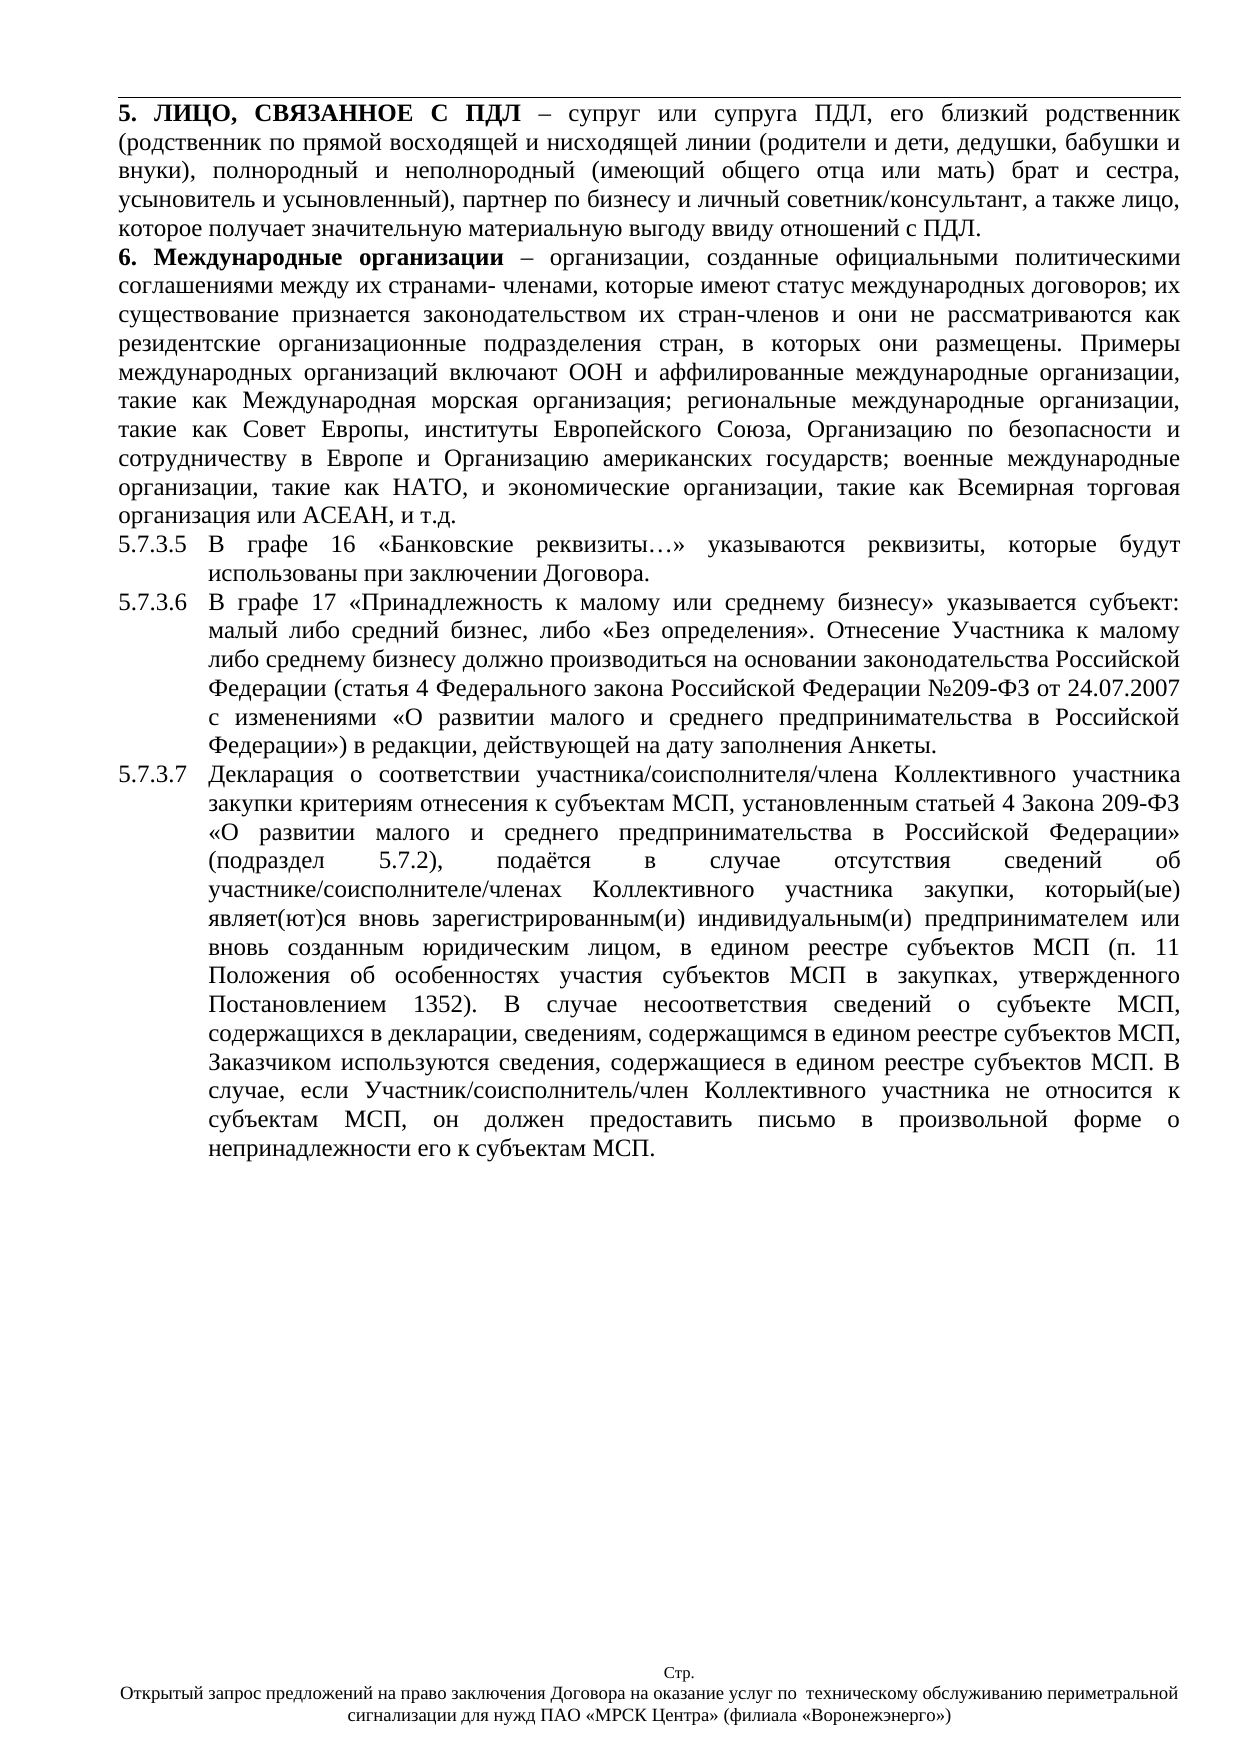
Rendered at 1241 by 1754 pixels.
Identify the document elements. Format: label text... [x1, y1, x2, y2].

list В графе 16 «Банковские реквизиты…» указываются реквизиты, которые будут использованы при заключении Договора. [118, 529, 1181, 587]
list 6. Международные организации – организации, созданные официальными политическими соглашениями между их странами- членами, которые имеют статус международных договоров; их существование признается законодательством их стран-членов и они не рассматриваются как резидентские организационные подразделения стран, в которых они размещены. Примеры международных организаций включают ООН и аффилированные международные организации, такие как Международная морская организация; региональные международные организации, такие как Совет Европы, институты Европейского Союза, Организацию по безопасности и сотрудничеству в Европе и Организацию американских государств; военные международные организации, такие как НАТО, и экономические организации, такие как Всемирная торговая организация или АСЕАН, и т.д. [118, 242, 1181, 529]
list В графе 17 «Принадлежность к малому или среднему бизнесу» указывается субъект: малый либо средний бизнес, либо «Без определения». Отнесение Участника к малому либо среднему бизнесу должно производиться на основании законодательства Российской Федерации (статья 4 Федерального закона Российской Федерации №209-ФЗ от 24.07.2007 с изменениями «О развитии малого и среднего предпринимательства в Российской Федерации») в редакции, действующей на дату заполнения Анкеты. [118, 587, 1181, 759]
text 5. ЛИЦО, СВЯЗАННОЕ С ПДЛ – супруг или супруга ПДЛ, его близкий родственник (родственник по прямой восходящей и нисходящей линии (родители и дети, дедушки, бабушки и внуки), полнородный и неполнородный (имеющий общего отца или мать) брат и сестра, усыновитель и усыновленный), партнер по бизнесу и личный советник/консультант, а также лицо, которое получает значительную материальную выгоду ввиду отношений с ПДЛ. [118, 98, 1181, 242]
list Декларация о соответствии участника/соисполнителя/члена Коллективного участника закупки критериям отнесения к субъектам МСП, установленным статьей 4 Закона 209-ФЗ «О развитии малого и среднего предпринимательства в Российской Федерации» (подраздел 5.7.2), подаётся в случае отсутствия сведений об участнике/соисполнителе/членах Коллективного участника закупки, который(ые) являет(ют)ся вновь зарегистрированным(и) индивидуальным(и) предпринимателем или вновь созданным юридическим лицом, в едином реестре субъектов МСП (п. 11 Положения об особенностях участия субъектов МСП в закупках, утвержденного Постановлением 1352). В случае несоответствия сведений о субъекте МСП, содержащихся в декларации, сведениям, содержащимся в едином реестре субъектов МСП, Заказчиком используются сведения, содержащиеся в едином реестре субъектов МСП. В случае, если Участник/соисполнитель/член Коллективного участника не относится к субъектам МСП, он должен предоставить письмо в произвольной форме о непринадлежности его к субъектам МСП. [118, 759, 1181, 1162]
